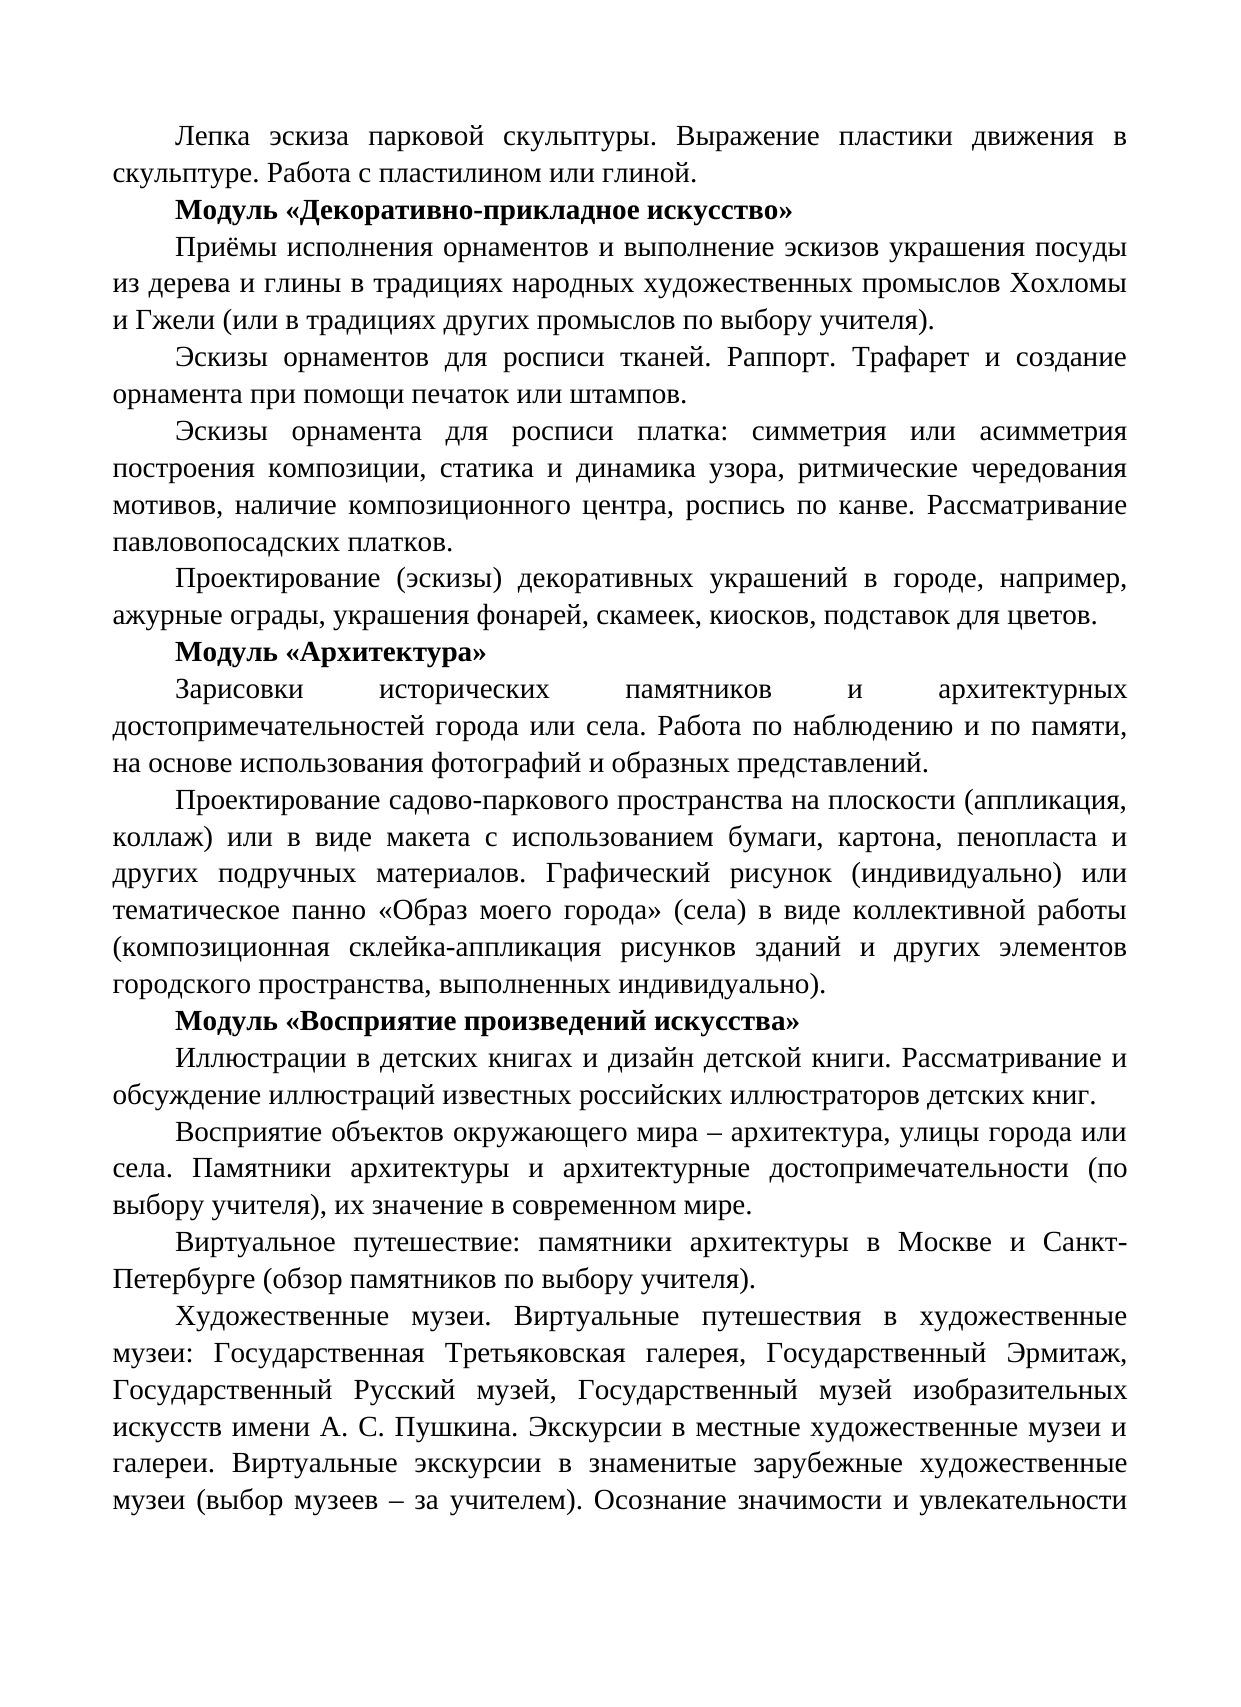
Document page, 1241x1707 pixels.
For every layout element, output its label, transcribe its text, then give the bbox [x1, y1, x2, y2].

text Модуль «Архитектура» [112, 634, 1128, 668]
text Проектирование (эскизы) декоративных украшений в городе, например, ажурные ограды, украшения фонарей, скамеек, киосков, подставок для цветов. [112, 561, 1128, 631]
text Приёмы исполнения орнаментов и выполнение эскизов украшения посуды из дерева и глины в традициях народных художественных промыслов Хохломы и Гжели (или в традициях других промыслов по выбору учителя). [112, 229, 1128, 336]
text Иллюстрации в детских книгах и дизайн детской книги. Рассматривание и обсуждение иллюстраций известных российских иллюстраторов детских книг. [112, 1040, 1128, 1110]
text Модуль «Декоративно-прикладное искусство» [112, 192, 1128, 225]
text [112, 1298, 1128, 1516]
text Эскизы орнамента для росписи платка: симметрия или асимметрия построения композиции, статика и динамика узора, ритмические чередования мотивов, наличие композиционного центра, роспись по канве. Рассматривание павловопосадских платков. [112, 413, 1128, 557]
text Эскизы орнаментов для росписи тканей. Раппорт. Трафарет и создание орнамента при помощи печаток или штампов. [112, 339, 1128, 410]
text Восприятие объектов окружающего мира – архитектура, улицы города или села. Памятники архитектуры и архитектурные достопримечательности (по выбору учителя), их значение в современном мире. [112, 1114, 1128, 1221]
text Лепка эскиза парковой скульптуры. Выражение пластики движения в скульптуре. Работа с пластилином или глиной. [112, 118, 1128, 188]
text Проектирование садово-паркового пространства на плоскости (аппликация, коллаж) или в виде макета с использованием бумаги, картона, пенопласта и других подручных материалов. Графический рисунок (индивидуально) или тематическое панно «Образ моего города» (села) в виде коллективной работы (композиционная склейка-аппликация рисунков зданий и других элементов городского пространства, выполненных индивидуально). [112, 782, 1128, 1000]
text Виртуальное путешествие: памятники архитектуры в Москве и Санкт-Петербурге (обзор памятников по выбору учителя). [112, 1224, 1128, 1295]
text Зарисовки исторических памятников и архитектурных достопримечательностей города или села. Работа по наблюдению и по памяти, на основе использования фотографий и образных представлений. [112, 671, 1128, 778]
text Модуль «Восприятие произведений искусства» [112, 1003, 1128, 1037]
